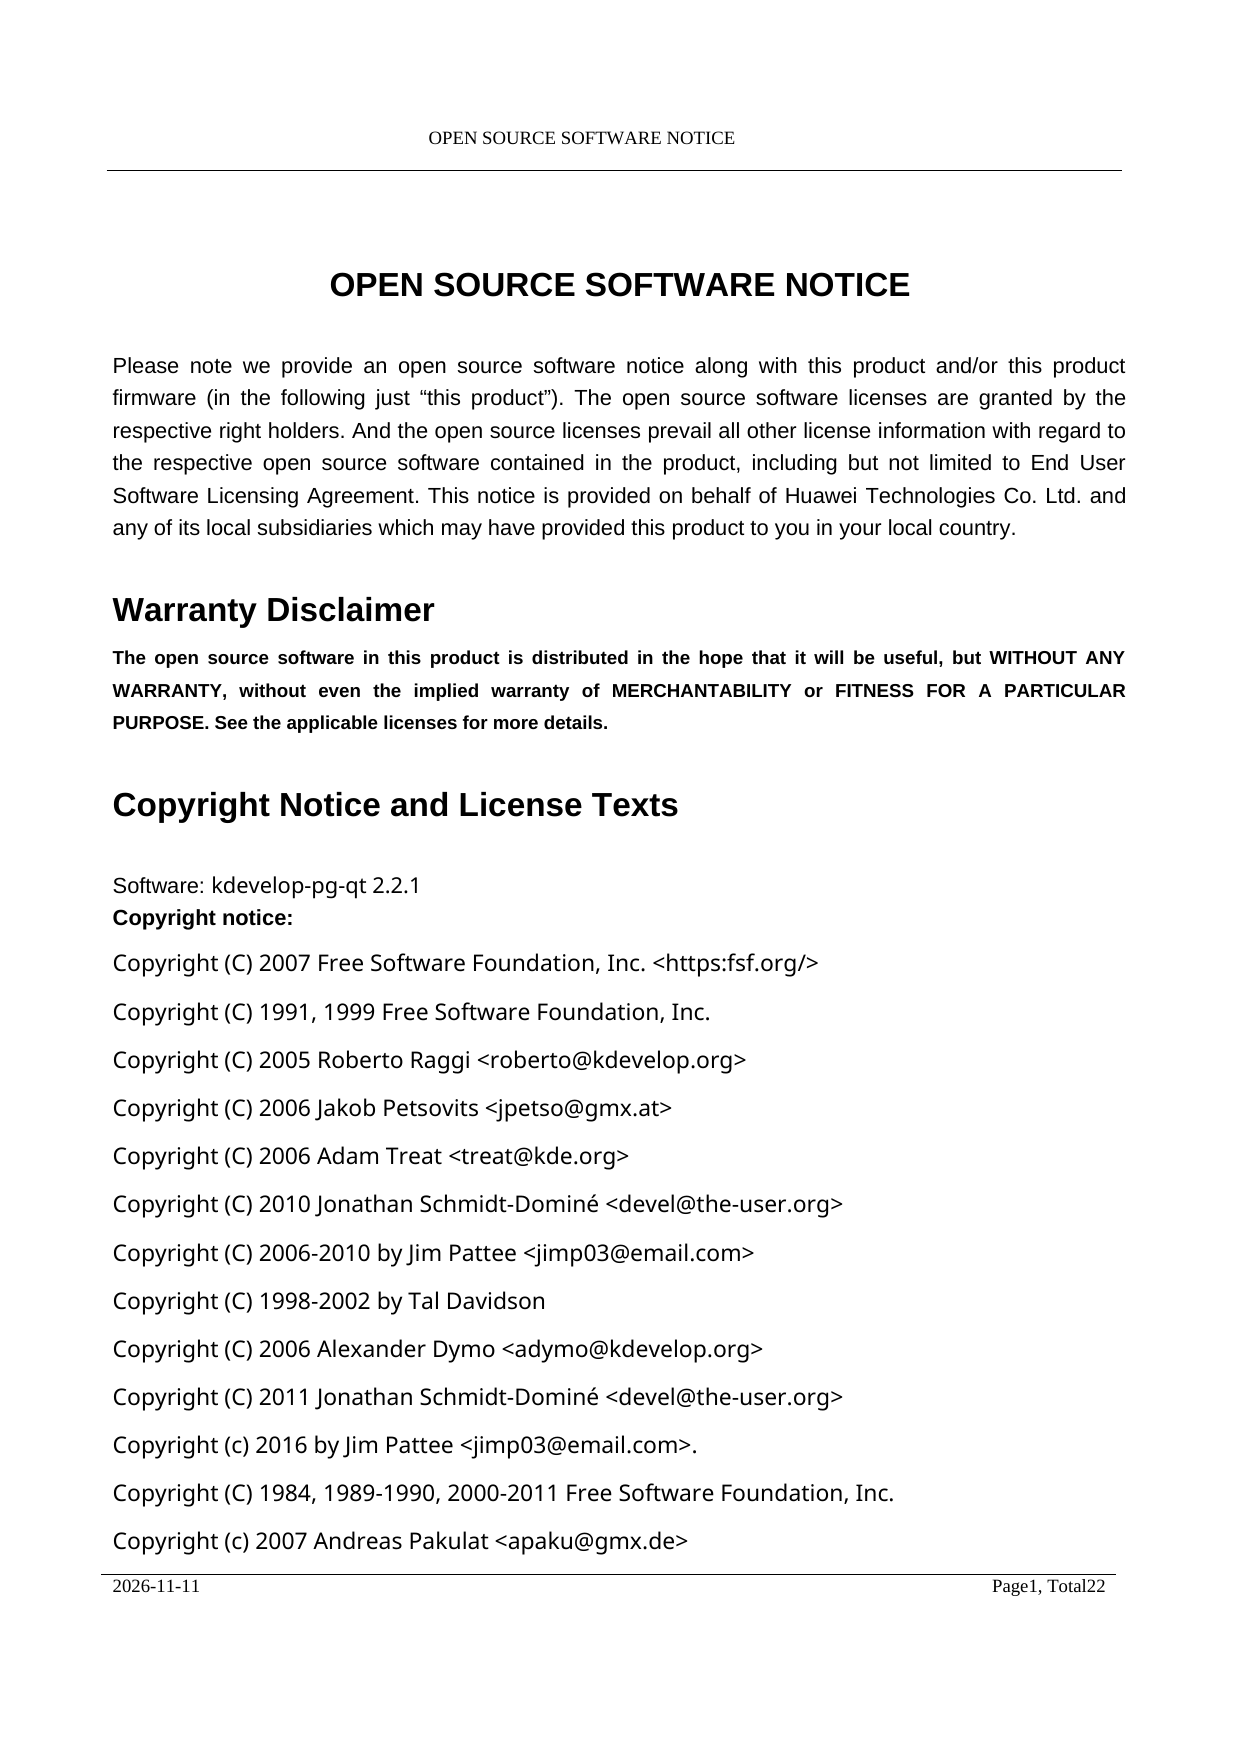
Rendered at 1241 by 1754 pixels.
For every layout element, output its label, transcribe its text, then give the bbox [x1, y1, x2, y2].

text Warranty Disclaimer [112, 576, 1128, 641]
text Copyright (C) 2005 Roberto Raggi <roberto@kdevelop.org> [112, 1043, 1128, 1076]
text OPEN SOURCE SOFTWARE NOTICE [112, 251, 1128, 316]
text Copyright (C) 2006 Alexander Dymo <adymo@kdevelop.org> [112, 1332, 1128, 1365]
text Copyright (C) 2007 Free Software Foundation, Inc. <https:fsf.org/> Copyright (C) 1991, 1999 Free Software Foundation, Inc. [112, 947, 1128, 1028]
text Copyright (C) 2006-2010 by Jim Pattee <jimp03@email.com> [112, 1236, 1128, 1268]
text Copyright (C) 2006 Jakob Petsovits <jpetso@gmx.at> [112, 1092, 1128, 1124]
text Copyright (C) 2010 Jonathan Schmidt-Dominé <devel@the-user.org> [112, 1188, 1128, 1220]
text Copyright (C) 1998-2002 by Tal Davidson [112, 1284, 1128, 1317]
text Copyright (c) 2007 Andreas Pakulat <apaku@gmx.de> [112, 1525, 1128, 1557]
text Copyright Notice and License Texts [112, 771, 1128, 836]
text Software: kdevelop-pg-qt 2.2.1 [112, 869, 1128, 901]
text The open source software in this product is distributed in the hope that it will be useful, but WITHOUT ANY WARRANTY, without even the implied warranty of MERCHANTABILITY or FITNESS FOR A PARTICULAR PURPOSE. See the applicable licenses for more details. [112, 641, 1128, 739]
text Copyright notice: [112, 901, 1128, 934]
text Please note we provide an open source software notice along with this product and/or this product firmware (in the following just “this product”). The open source software licenses are granted by the respective right holders. And the open source licenses prevail all other license information with regard to the respective open source software contained in the product, including but not limited to End User Software Licensing Agreement. This notice is provided on behalf of Huawei Technologies Co. Ltd. and any of its local subsidiaries which may have provided this product to you in your local country. [112, 349, 1128, 544]
text Copyright (c) 2016 by Jim Pattee <jimp03@email.com>. [112, 1428, 1128, 1461]
text Copyright (C) 2011 Jonathan Schmidt-Dominé <devel@the-user.org> [112, 1380, 1128, 1413]
text Copyright (C) 1984, 1989-1990, 2000-2011 Free Software Foundation, Inc. [112, 1477, 1128, 1509]
text Copyright (C) 2006 Adam Treat <treat@kde.org> [112, 1140, 1128, 1172]
